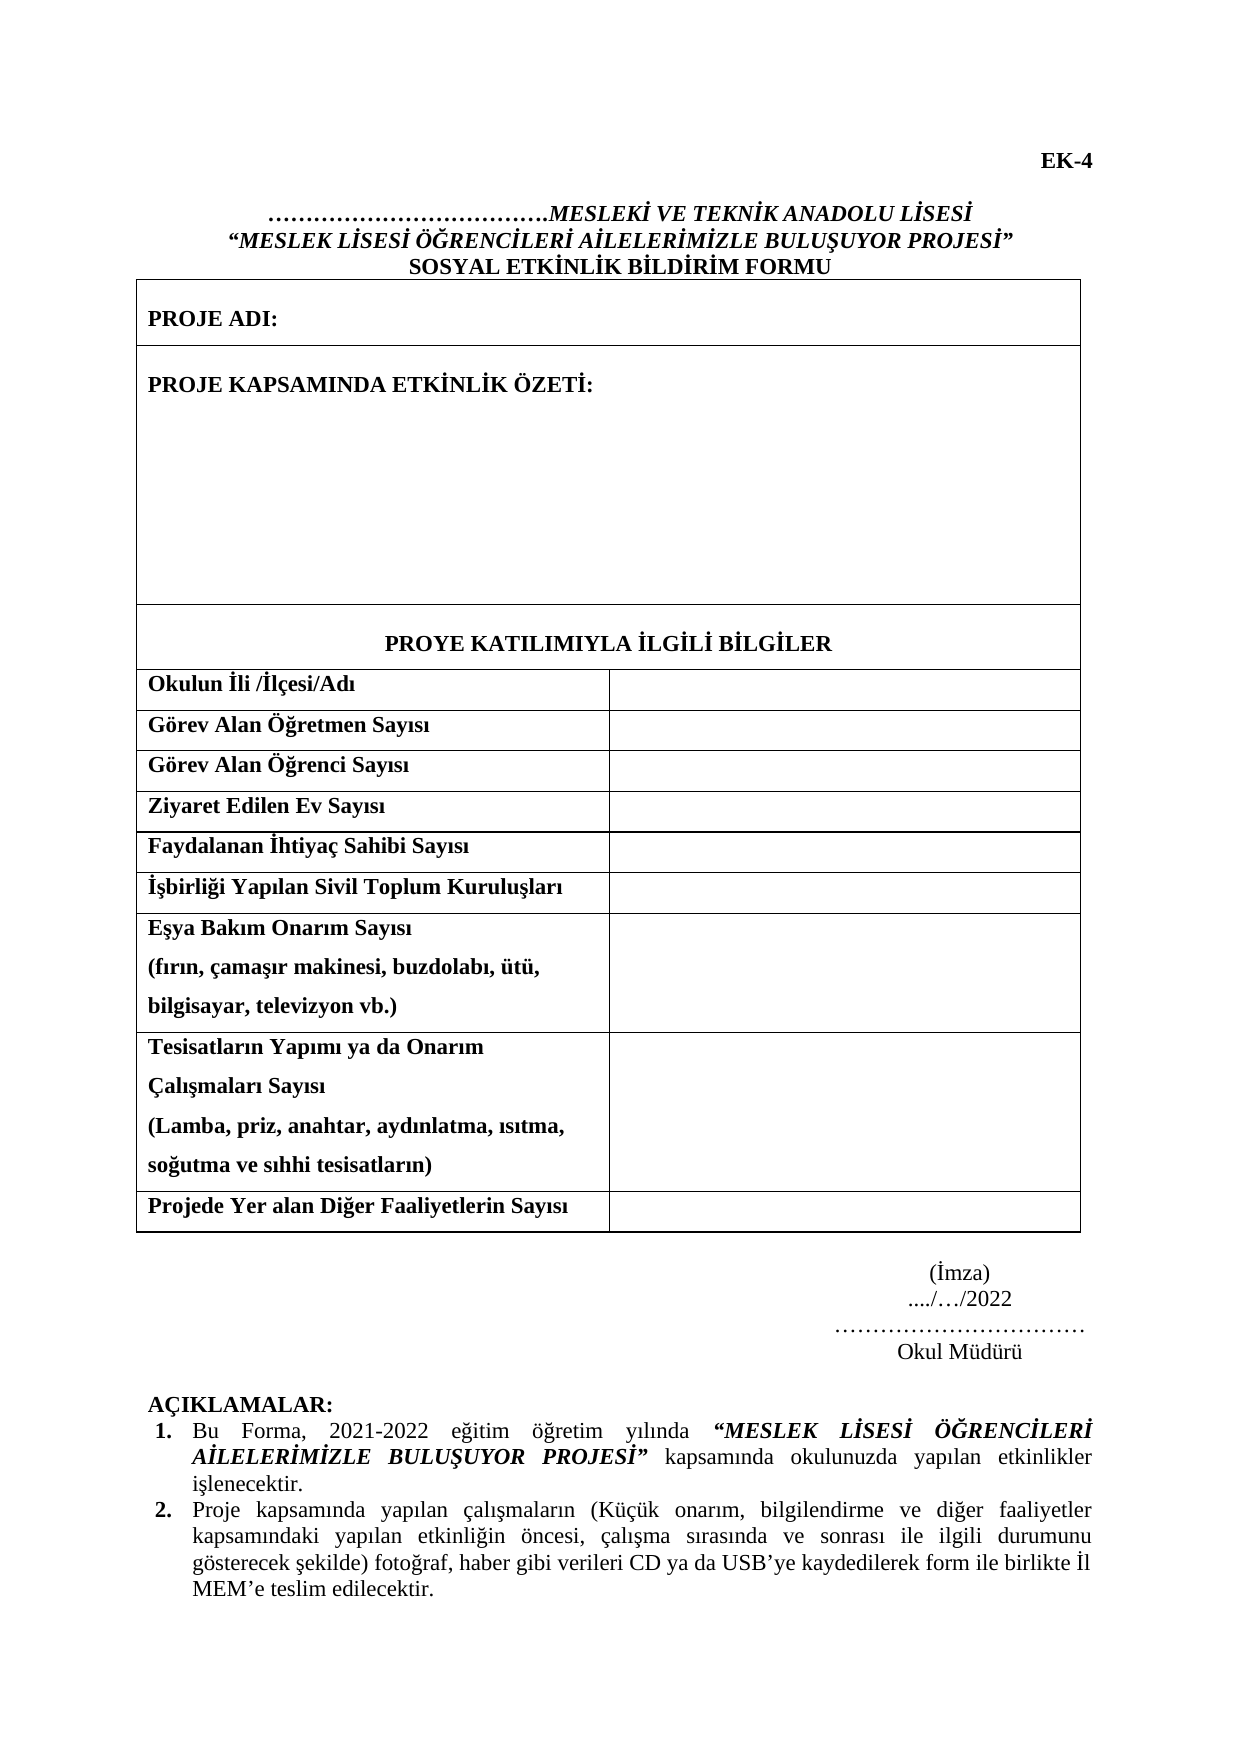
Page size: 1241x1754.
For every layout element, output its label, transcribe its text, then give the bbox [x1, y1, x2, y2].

table_cell [610, 792, 1080, 831]
list ..../…/2022 [827, 1285, 1093, 1312]
list Proje kapsamında yapılan çalışmaların (Küçük onarım, bilgilendirme ve diğer faaliyetler kapsamındaki yapılan etkinliğin öncesi, çalışma sırasında ve sonrası ile ilgili durumunu gösterecek şekilde) fotoğraf, haber gibi verileri CD ya da USB’ye kaydedilerek form ile birlikte İl MEM’e teslim edilecektir. [154, 1496, 1093, 1601]
table_cell [610, 873, 1080, 912]
text AÇIKLAMALAR: [148, 1391, 1093, 1417]
table_cell PROYE KATILIMIYLA İLGİLİ BİLGİLER [137, 605, 1080, 669]
table_cell İşbirliği Yapılan Sivil Toplum Kuruluşları [137, 873, 609, 912]
text SOSYAL ETKİNLİK BİLDİRİM FORMU [148, 253, 1093, 279]
table_cell [610, 670, 1080, 710]
table_header PROJE ADI: [137, 280, 1080, 345]
table_cell Projede Yer alan Diğer Faaliyetlerin Sayısı [137, 1192, 609, 1231]
table_cell Ziyaret Edilen Ev Sayısı [137, 792, 609, 831]
text ……………………………….MESLEKİ VE TEKNİK ANADOLU LİSESİ [148, 200, 1093, 227]
table_cell [610, 1033, 1080, 1191]
table_cell Okulun İli /İlçesi/Adı [137, 670, 609, 710]
table_cell [610, 711, 1080, 750]
list Bu Forma, 2021-2022 eğitim öğretim yılında “MESLEK LİSESİ ÖĞRENCİLERİ AİLELERİMİZLE BULUŞUYOR PROJESİ” kapsamında okulunuzda yapılan etkinlikler işlenecektir. [154, 1417, 1093, 1496]
table_cell Görev Alan Öğrenci Sayısı [137, 751, 609, 791]
list …………………………… [827, 1312, 1093, 1338]
table_cell [610, 751, 1080, 791]
table_cell [610, 1192, 1080, 1231]
text “MESLEK LİSESİ ÖĞRENCİLERİ AİLELERİMİZLE BULUŞUYOR PROJESİ” [148, 227, 1093, 253]
table_cell Eşya Bakım Onarım Sayısı (fırın, çamaşır makinesi, buzdolabı, ütü, bilgisayar, televizyon vb.) [137, 914, 609, 1032]
table_cell [610, 914, 1080, 1032]
list (İmza) [827, 1259, 1093, 1285]
table_cell PROJE KAPSAMINDA ETKİNLİK ÖZETİ: [137, 346, 1080, 604]
list Okul Müdürü [827, 1338, 1093, 1364]
table_cell Faydalanan İhtiyaç Sahibi Sayısı [137, 833, 609, 872]
table_cell Görev Alan Öğretmen Sayısı [137, 711, 609, 750]
table_cell [610, 833, 1080, 872]
table_cell Tesisatların Yapımı ya da Onarım Çalışmaları Sayısı (Lamba, priz, anahtar, aydınlatma, ısıtma, soğutma ve sıhhi tesisatların) [137, 1033, 609, 1191]
text EK-4 [148, 148, 1093, 174]
